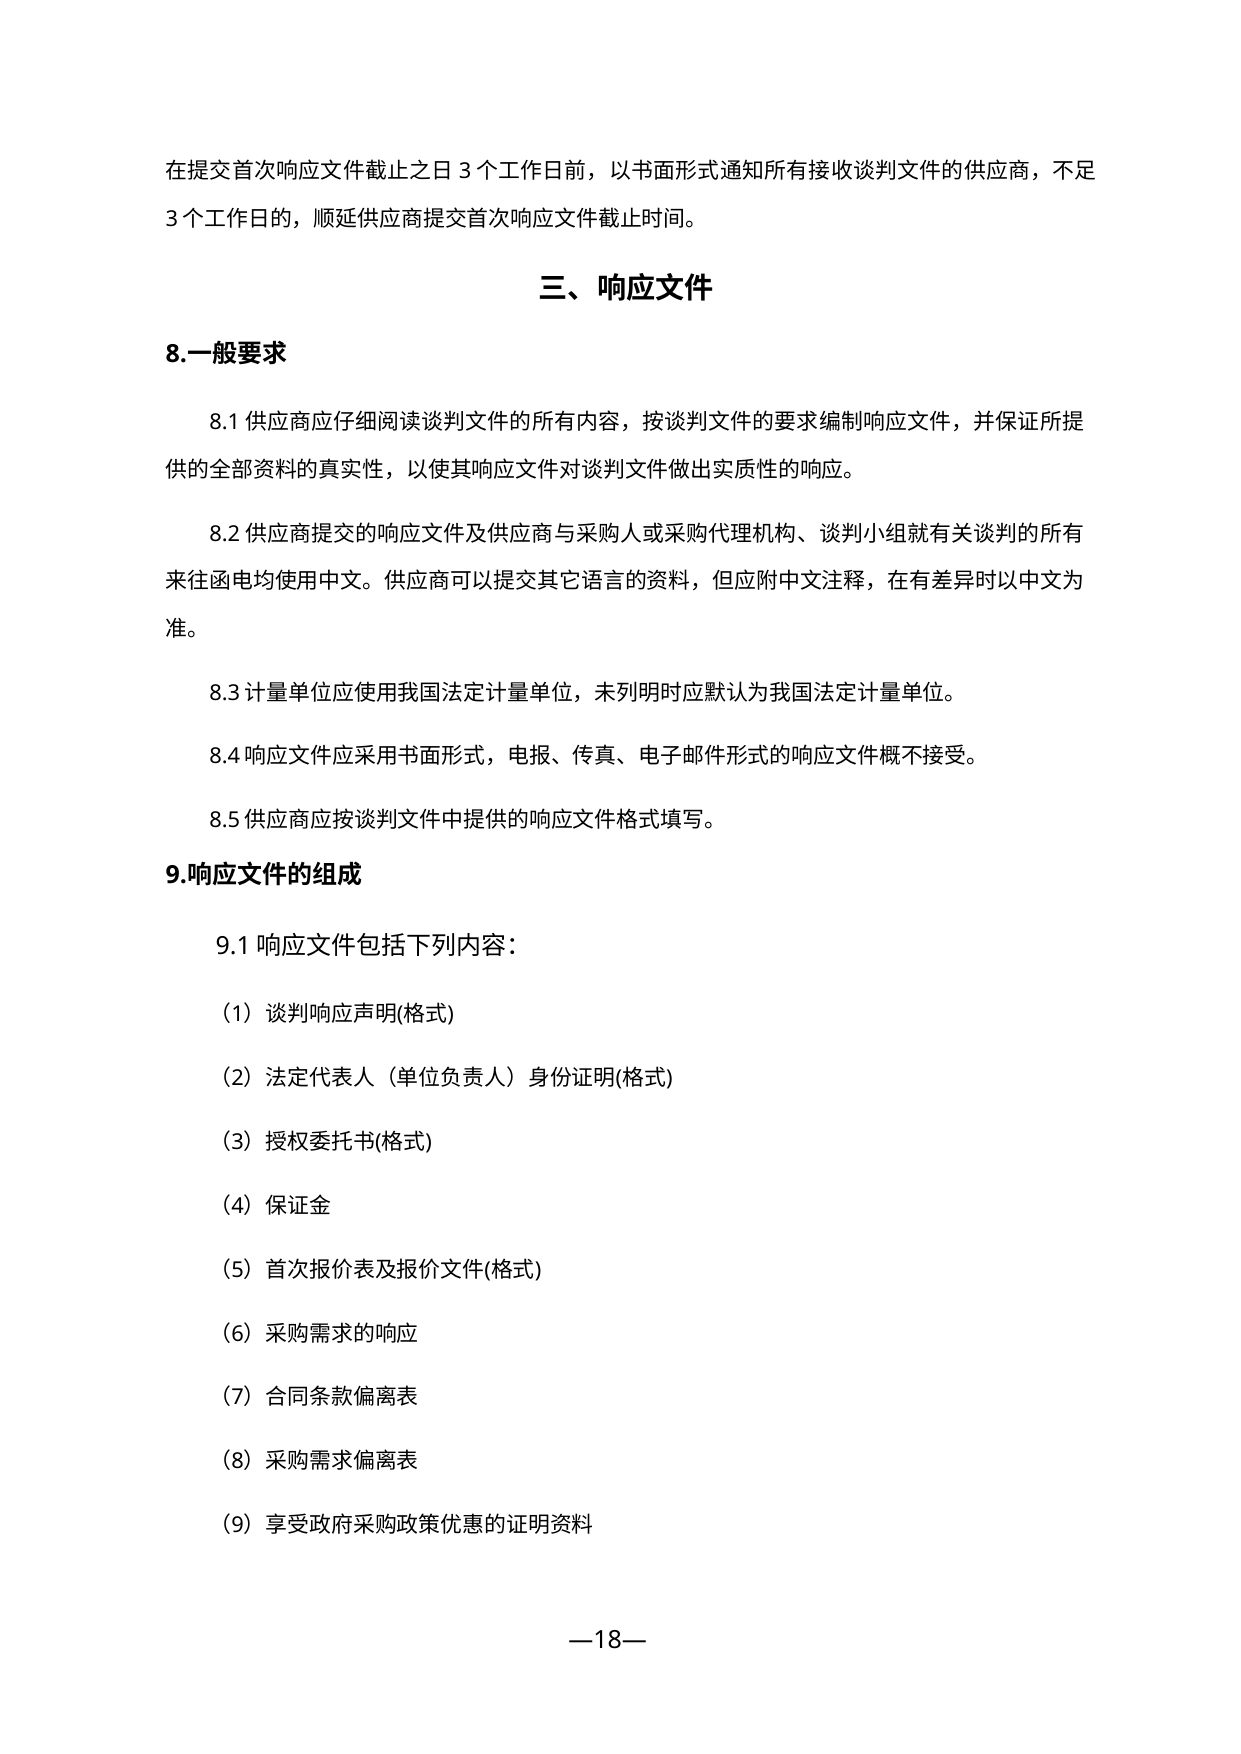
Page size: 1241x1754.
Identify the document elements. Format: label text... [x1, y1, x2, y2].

text 8.1供应商应仔细阅读谈判文件的所有内容，按谈判文件的要求编制响应文件，并保证所提供的全部资料的真实性，以使其响应文件对谈判文件做出实质性的响应。 [165, 404, 1087, 483]
text 8.3计量单位应使用我国法定计量单位，未列明时应默认为我国法定计量单位。 [165, 674, 1087, 706]
text （7）合同条款偏离表 [165, 1379, 1087, 1411]
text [165, 153, 1098, 233]
text 9.1响应文件包括下列内容： [165, 926, 1087, 962]
text （8）采购需求偏离表 [165, 1443, 1087, 1475]
subtitle 8.一般要求 [165, 334, 1087, 370]
text （4）保证金 [165, 1188, 1087, 1219]
text （5）首次报价表及报价文件(格式) [165, 1252, 1087, 1283]
text （1）谈判响应声明(格式) [165, 996, 1087, 1028]
subtitle 9.响应文件的组成 [165, 855, 1087, 891]
subtitle 三、响应文件 [165, 265, 1087, 307]
text （3）授权委托书(格式) [165, 1124, 1087, 1156]
text （2）法定代表人（单位负责人）身份证明(格式) [165, 1060, 1087, 1092]
text （6）采购需求的响应 [165, 1316, 1087, 1347]
text 8.5供应商应按谈判文件中提供的响应文件格式填写。 [165, 802, 1087, 834]
text 8.4响应文件应采用书面形式，电报、传真、电子邮件形式的响应文件概不接受。 [165, 738, 1087, 770]
text （9）享受政府采购政策优惠的证明资料 [165, 1507, 1087, 1539]
text 8.2供应商提交的响应文件及供应商与采购人或采购代理机构、谈判小组就有关谈判的所有来往函电均使用中文。供应商可以提交其它语言的资料，但应附中文注释，在有差异时以中文为准。 [165, 516, 1087, 642]
